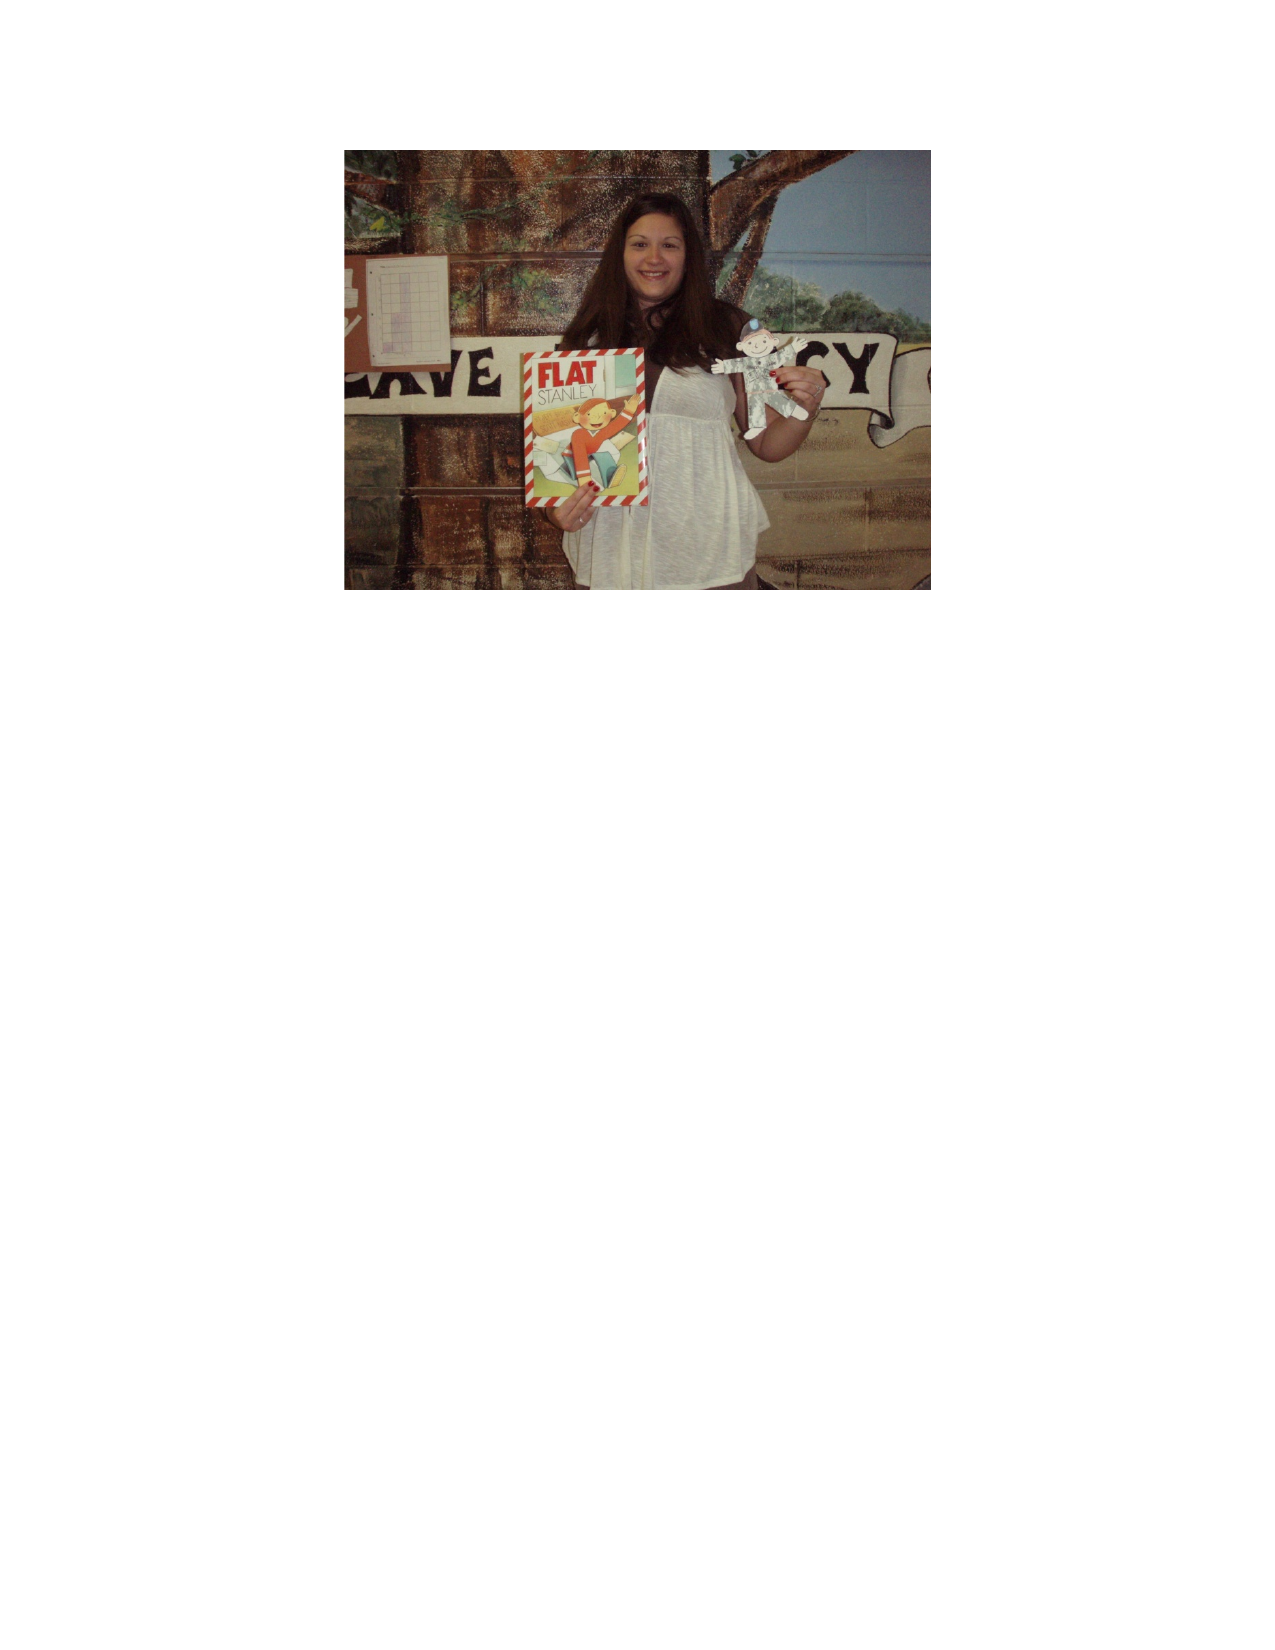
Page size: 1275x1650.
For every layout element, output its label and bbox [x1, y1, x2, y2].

picture [344, 150, 931, 590]
